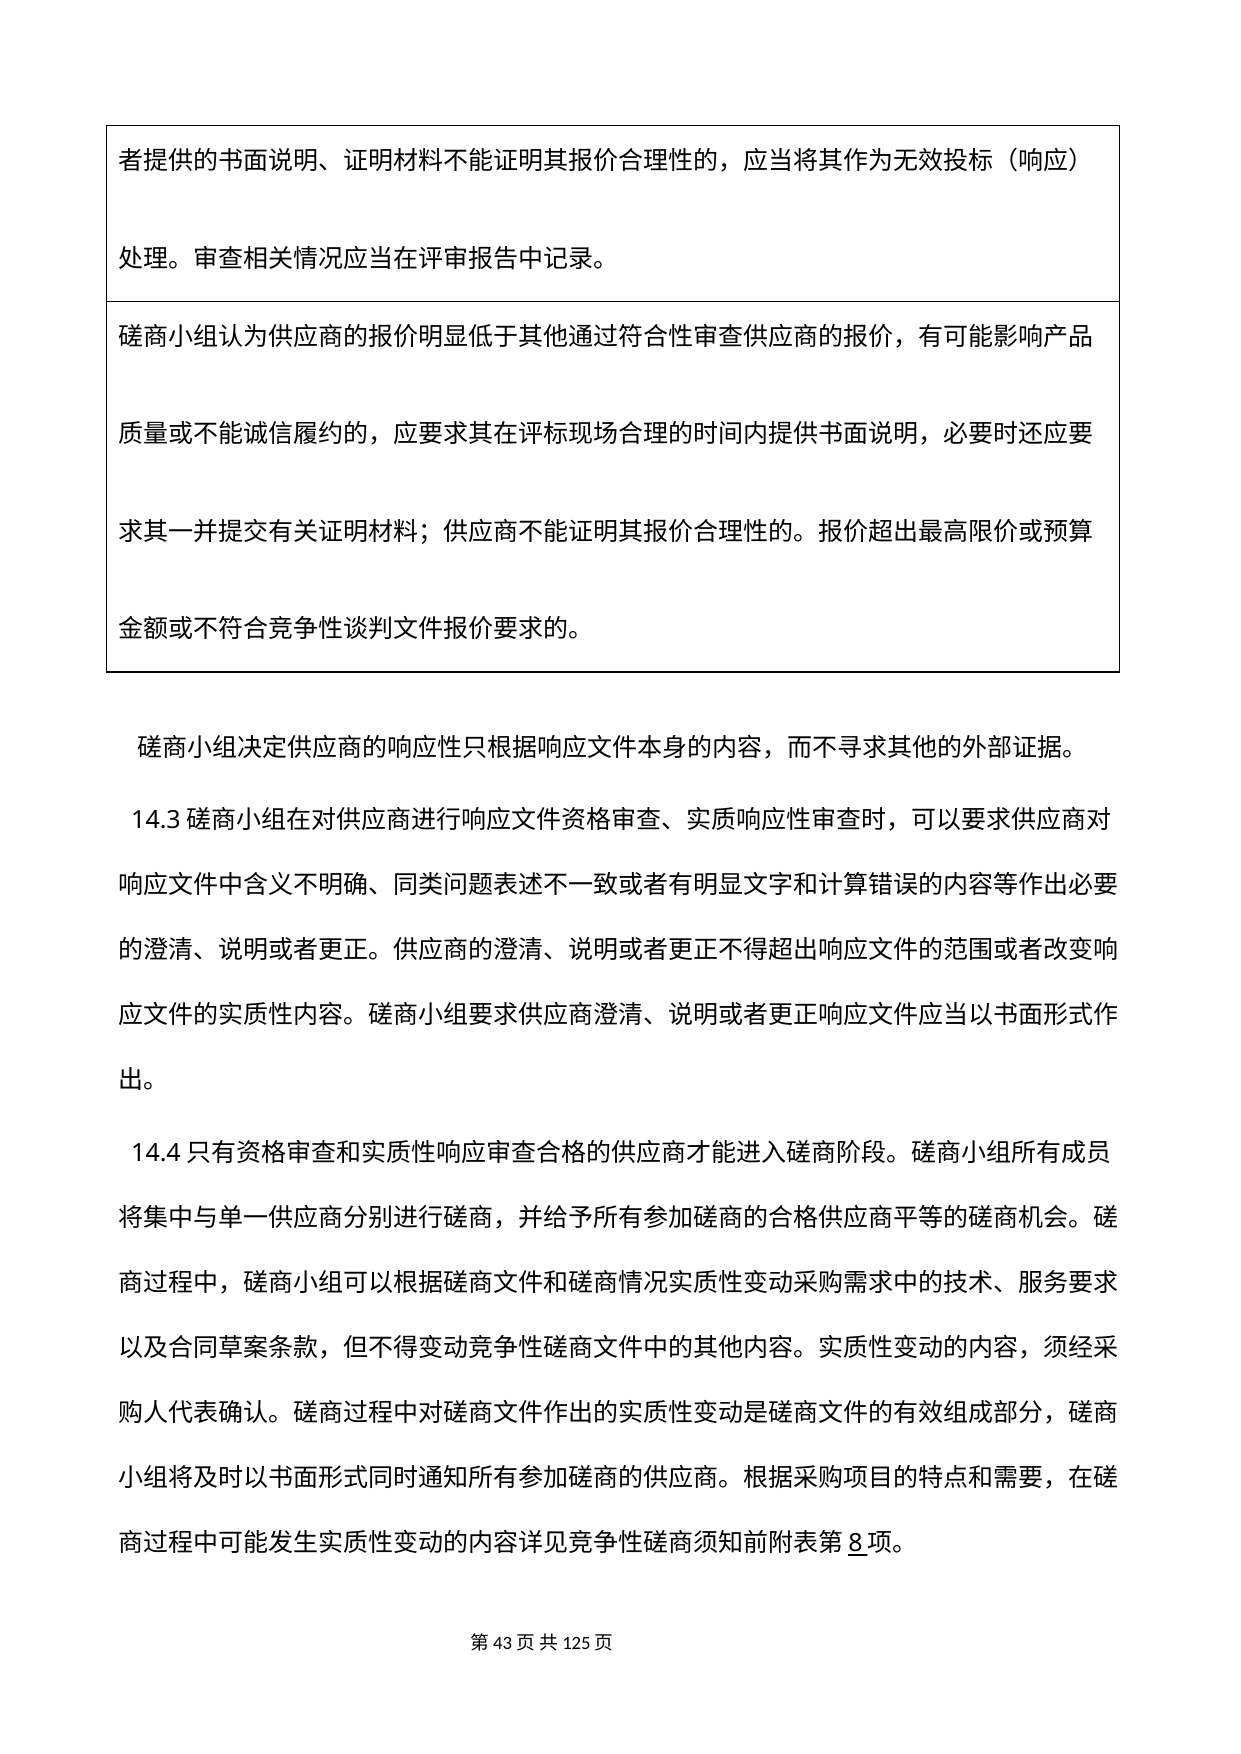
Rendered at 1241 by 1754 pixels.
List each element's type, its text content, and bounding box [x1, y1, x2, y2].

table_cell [107, 126, 1119, 301]
text 磋商小组决定供应商的响应性只根据响应文件本身的内容，而不寻求其他的外部证据。 [118, 713, 1122, 778]
text 14.3磋商小组在对供应商进行响应文件资格审查、实质响应性审查时，可以要求供应商对响应文件中含义不明确、同类问题表述不一致或者有明显文字和计算错误的内容等作出必要的澄清、说明或者更正。供应商的澄清、说明或者更正不得超出响应文件的范围或者改变响应文件的实质性内容。磋商小组要求供应商澄清、说明或者更正响应文件应当以书面形式作出。 [118, 786, 1122, 1111]
text 14.4只有资格审查和实质性响应审查合格的供应商才能进入磋商阶段。磋商小组所有成员将集中与单一供应商分别进行磋商，并给予所有参加磋商的合格供应商平等的磋商机会。磋商过程中，磋商小组可以根据磋商文件和磋商情况实质性变动采购需求中的技术、服务要求以及合同草案条款，但不得变动竞争性磋商文件中的其他内容。实质性变动的内容，须经采购人代表确认。磋商过程中对磋商文件作出的实质性变动是磋商文件的有效组成部分，磋商小组将及时以书面形式同时通知所有参加磋商的供应商。根据采购项目的特点和需要，在磋商过程中可能发生实质性变动的内容详见竞争性磋商须知前附表第8项。 [118, 1118, 1122, 1573]
table_cell 磋商小组认为供应商的报价明显低于其他通过符合性审查供应商的报价，有可能影响产品质量或不能诚信履约的，应要求其在评标现场合理的时间内提供书面说明，必要时还应要求其一并提交有关证明材料；供应商不能证明其报价合理性的。报价超出最高限价或预算金额或不符合竞争性谈判文件报价要求的。 [107, 302, 1119, 671]
